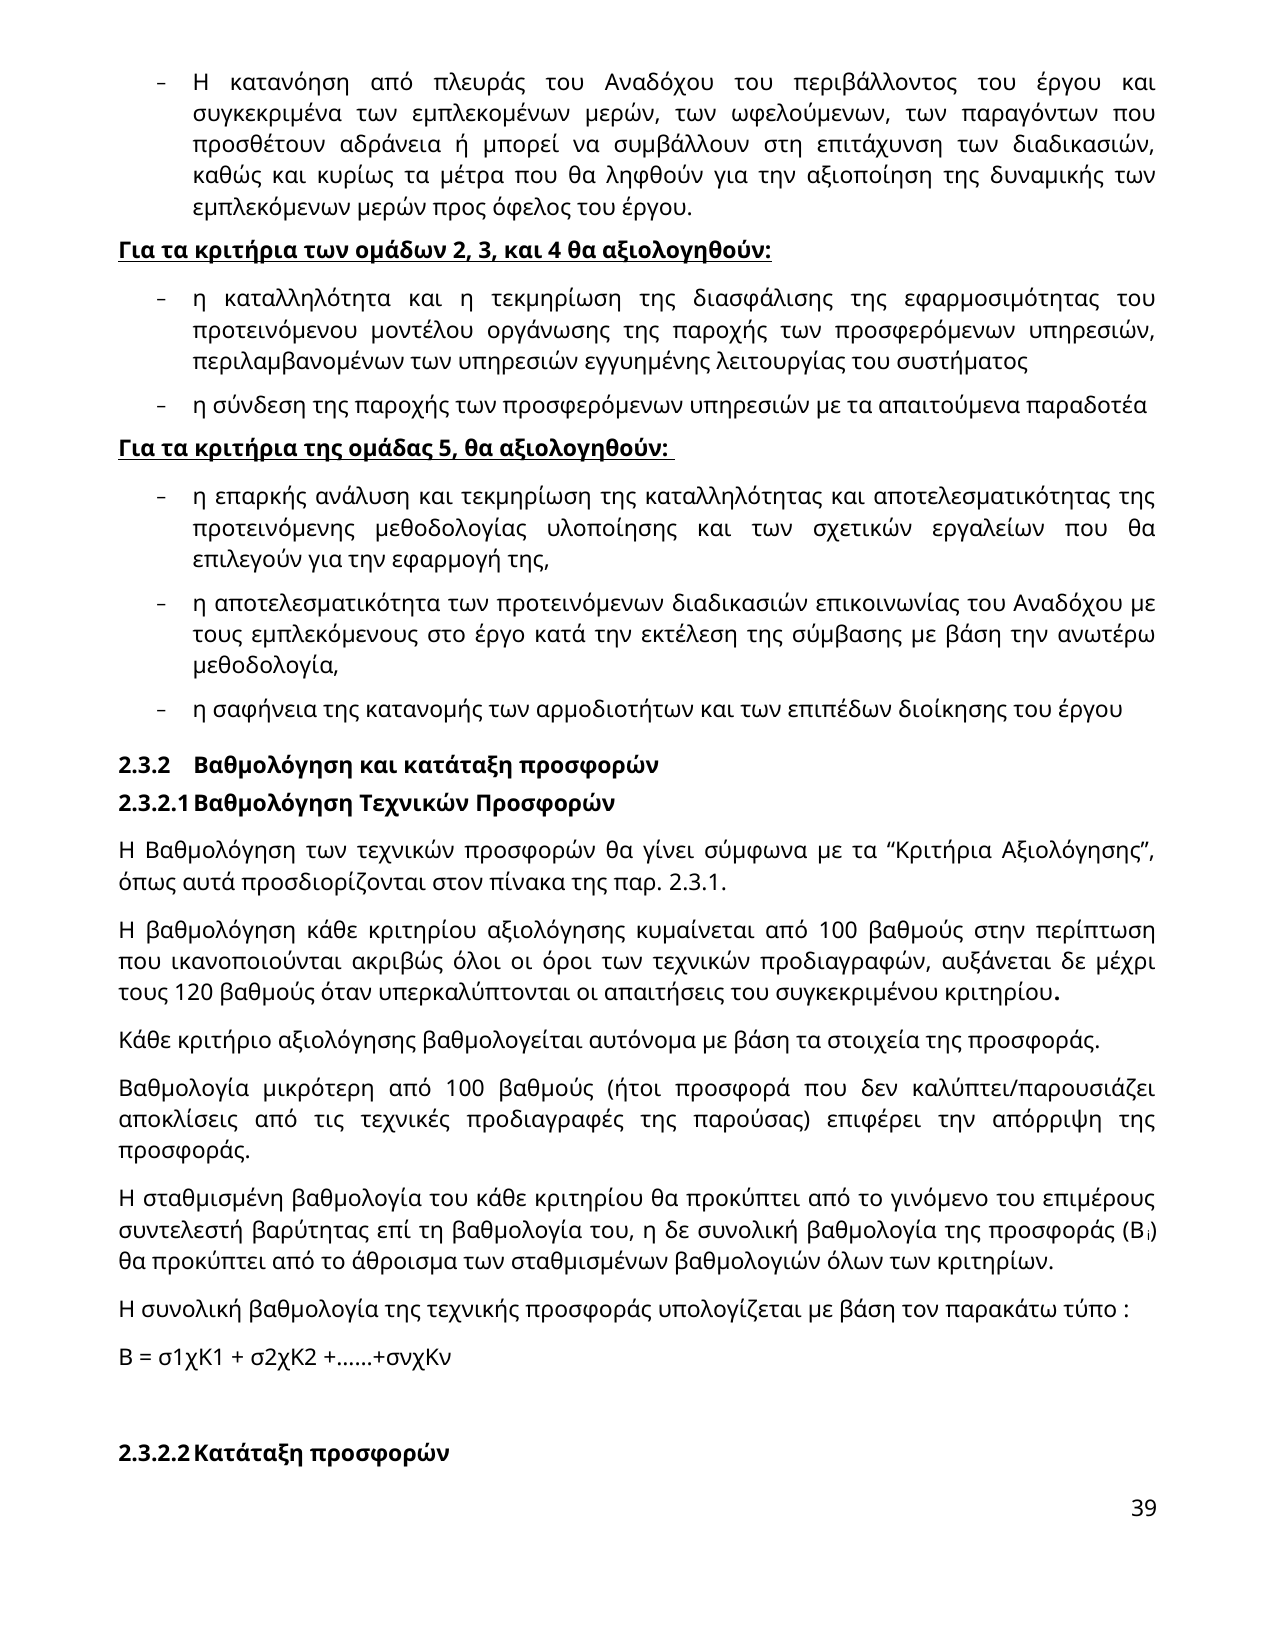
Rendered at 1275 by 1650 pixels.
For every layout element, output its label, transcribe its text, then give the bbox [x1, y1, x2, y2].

subtitle Βαθμολόγηση και κατάταξη προσφορών [118, 749, 1157, 780]
list η επαρκής ανάλυση και τεκμηρίωση της καταλληλότητας και αποτελεσματικότητας της προτεινόμενης μεθοδολογίας υλοποίησης και των σχετικών εργαλείων που θα επιλεγούν για την εφαρμογή της, [155, 480, 1157, 574]
text Βαθμολογία μικρότερη από 100 βαθμούς (ήτοι προσφορά που δεν καλύπτει/παρουσιάζει αποκλίσεις από τις τεχνικές προδιαγραφές της παρούσας) επιφέρει την απόρριψη της προσφοράς. [118, 1072, 1157, 1166]
list Η κατανόηση από πλευράς του Αναδόχου του περιβάλλοντος του έργου και συγκεκριμένα των εμπλεκομένων μερών, των ωφελούμενων, των παραγόντων που προσθέτουν αδράνεια ή μπορεί να συμβάλλουν στη επιτάχυνση των διαδικασιών, καθώς και κυρίως τα μέτρα που θα ληφθούν για την αξιοποίηση της δυναμικής των εμπλεκόμενων μερών προς όφελος του έργου. [155, 66, 1157, 222]
text Η βαθμολόγηση κάθε κριτηρίου αξιολόγησης κυμαίνεται από 100 βαθμούς στην περίπτωση που ικανοποιούνται ακριβώς όλοι οι όροι των τεχνικών προδιαγραφών, αυξάνεται δε μέχρι τους 120 βαθμούς όταν υπερκαλύπτονται οι απαιτήσεις του συγκεκριμένου κριτηρίου. [118, 913, 1157, 1007]
text Η Βαθμολόγηση των τεχνικών προσφορών θα γίνει σύμφωνα με τα “Κριτήρια Αξιολόγησης”, όπως αυτά προσδιορίζονται στον πίνακα της παρ. 2.3.1. [118, 834, 1157, 897]
subtitle Κατάταξη προσφορών [118, 1436, 1157, 1468]
list η αποτελεσματικότητα των προτεινόμενων διαδικασιών επικοινωνίας του Αναδόχου με τους εμπλεκόμενους στο έργο κατά την εκτέλεση της σύμβασης με βάση την ανωτέρω μεθοδολογία, [155, 586, 1157, 680]
text Η σταθμισμένη βαθμολογία του κάθε κριτηρίου θα προκύπτει από το γινόμενο του επιμέρους συντελεστή βαρύτητας επί τη βαθμολογία του, η δε συνολική βαθμολογία της προσφοράς (Βi) θα προκύπτει από το άθροισμα των σταθμισμένων βαθμολογιών όλων των κριτηρίων. [118, 1182, 1157, 1276]
list η σύνδεση της παροχής των προσφερόμενων υπηρεσιών με τα απαιτούμενα παραδοτέα [155, 388, 1157, 420]
text Η συνολική βαθμολογία της τεχνικής προσφοράς υπολογίζεται με βάση τον παρακάτω τύπο : [118, 1293, 1157, 1324]
text Κάθε κριτήριο αξιολόγησης βαθμολογείται αυτόνομα με βάση τα στοιχεία της προσφοράς. [118, 1024, 1157, 1055]
subtitle Βαθμολόγηση Τεχνικών Προσφορών [118, 786, 1157, 818]
text Β = σ1χΚ1 + σ2χΚ2 +……+σνχΚν [118, 1341, 1157, 1372]
text Για τα κριτήρια της ομάδας 5, θα αξιολογηθούν: [118, 432, 1157, 463]
list η καταλληλότητα και η τεκμηρίωση της διασφάλισης της εφαρμοσιμότητας του προτεινόμενου μοντέλου οργάνωσης της παροχής των προσφερόμενων υπηρεσιών, περιλαμβανομένων των υπηρεσιών εγγυημένης λειτουργίας του συστήματος [155, 282, 1157, 376]
list η σαφήνεια της κατανομής των αρμοδιοτήτων και των επιπέδων διοίκησης του έργου [155, 693, 1157, 724]
text Για τα κριτήρια των ομάδων 2, 3, και 4 θα αξιολογηθούν: [118, 234, 1157, 266]
